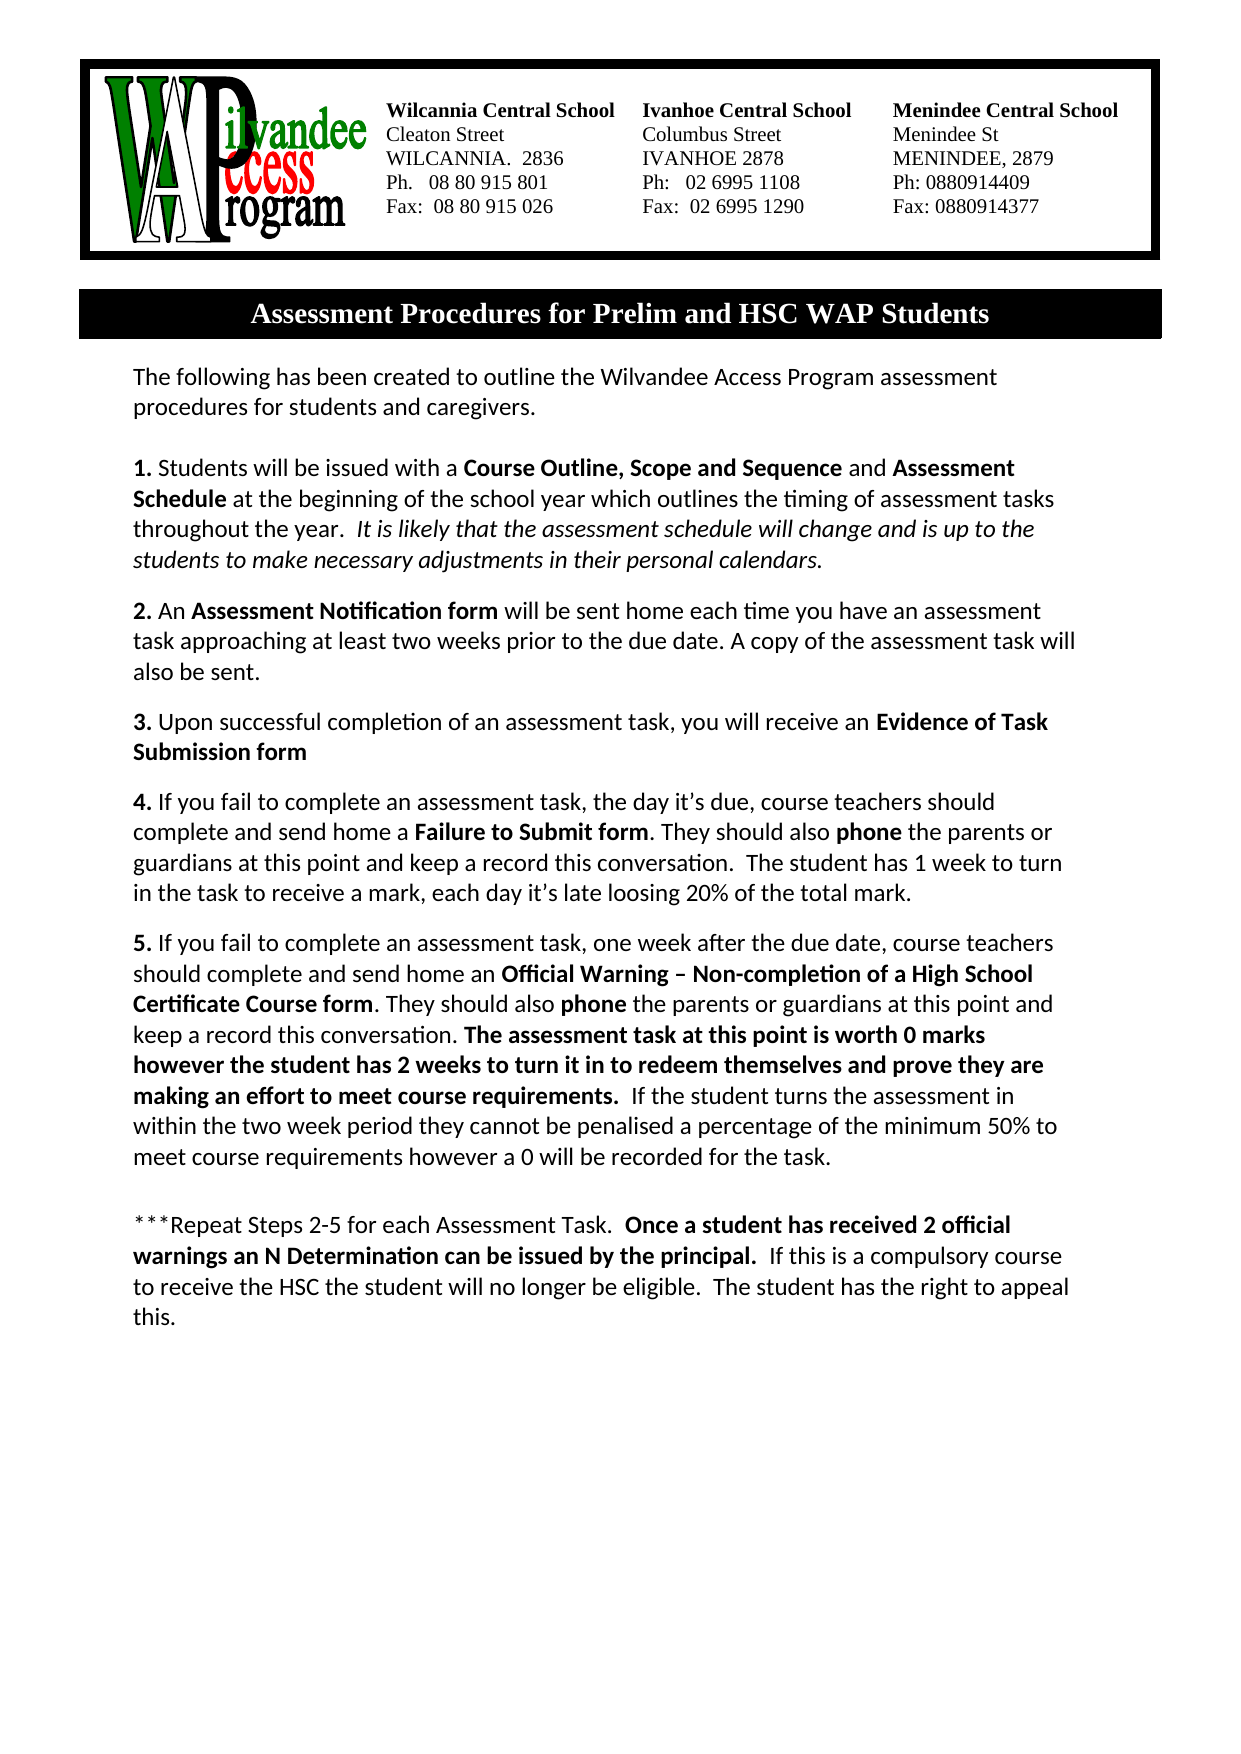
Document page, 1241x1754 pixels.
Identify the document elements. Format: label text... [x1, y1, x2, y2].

list 2. An Assessment Notification form will be sent home each time you have an assessment task approaching at least two weeks prior to the due date. A copy of the assessment task will also be sent. [133, 595, 1078, 687]
list ***Repeat Steps 2-5 for each Assessment Task. Once a student has received 2 official warnings an N Determination can be issued by the principal. If this is a compulsory course to receive the HSC the student will no longer be eligible. The student has the right to appeal this. [133, 1210, 1078, 1332]
list The following has been created to outline the Wilvandee Access Program assessment procedures for students and caregivers. [133, 361, 1078, 422]
list 4. If you fail to complete an assessment task, the day it’s due, course teachers should complete and send home a Failure to Submit form. They should also phone the parents or guardians at this point and keep a record this conversation. The student has 1 week to turn in the task to receive a mark, each day it’s late loosing 20% of the total mark. [133, 786, 1078, 908]
list 1. Students will be issued with a Course Outline, Scope and Sequence and Assessment Schedule at the beginning of the school year which outlines the timing of assessment tasks throughout the year. It is likely that the assessment schedule will change and is up to the students to make necessary adjustments in their personal calendars. [133, 453, 1078, 575]
list 3. Upon successful completion of an assessment task, you will receive an Evidence of Task Submission form [133, 706, 1078, 767]
list 5. If you fail to complete an assessment task, one week after the due date, course teachers should complete and send home an Official Warning – Non-completion of a High School Certificate Course form. They should also phone the parents or guardians at this point and keep a record this conversation. The assessment task at this point is worth 0 marks however the student has 2 weeks to turn it in to redeem themselves and prove they are making an effort to meet course requirements. If the student turns the assessment in within the two week period they cannot be penalised a percentage of the minimum 50% to meet course requirements however a 0 will be recorded for the task. [133, 927, 1078, 1171]
